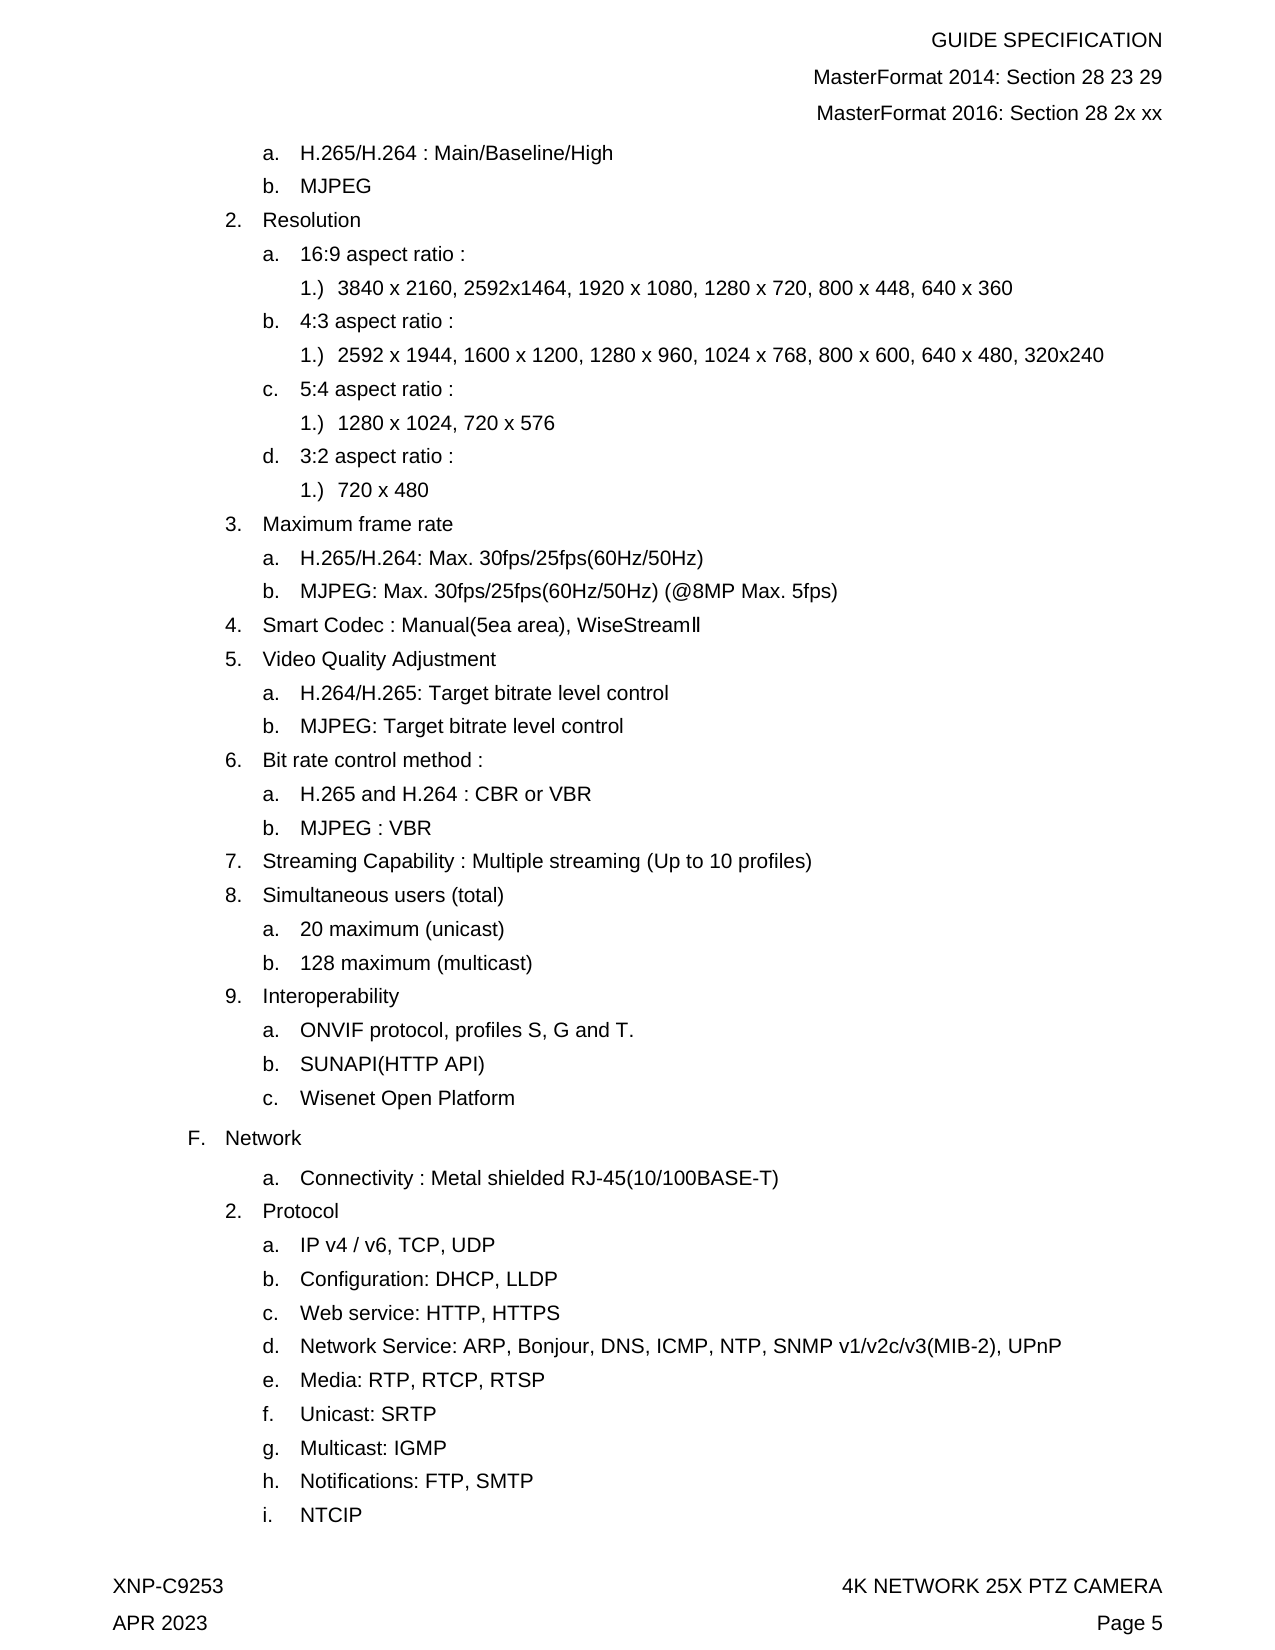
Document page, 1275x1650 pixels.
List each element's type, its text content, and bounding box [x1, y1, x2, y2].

list Resolution [225, 208, 1162, 232]
list MJPEG : VBR [262, 816, 1162, 839]
list MJPEG [262, 174, 1162, 198]
list IP v4 / v6, TCP, UDP [262, 1233, 1162, 1257]
list H.265 and H.264 : CBR or VBR [262, 782, 1162, 806]
list 5:4 aspect ratio : [262, 377, 1162, 401]
list H.265/H.264 : Main/Baseline/High [262, 141, 1162, 164]
list 3:2 aspect ratio : [262, 444, 1162, 468]
list 1280 x 1024, 720 x 576 [300, 411, 1162, 434]
list Media: RTP, RTCP, RTSP [262, 1368, 1162, 1392]
list NTCIP [262, 1503, 1162, 1527]
list 4:3 aspect ratio : [262, 309, 1162, 333]
list Network Service: ARP, Bonjour, DNS, ICMP, NTP, SNMP v1/v2c/v3(MIB-2), UPnP [262, 1334, 1162, 1358]
list Multicast: IGMP [262, 1436, 1162, 1459]
list Streaming Capability : Multiple streaming (Up to 10 profiles) [225, 849, 1162, 873]
list MJPEG: Target bitrate level control [262, 714, 1162, 738]
list H.265/H.264: Max. 30fps/25fps(60Hz/50Hz) [262, 546, 1162, 569]
list Smart Codec : Manual(5ea area), WiseStreamⅡ [225, 613, 1162, 637]
list Network [187, 1126, 1162, 1149]
list SUNAPI(HTTP API) [262, 1052, 1162, 1076]
list 3840 x 2160, 2592x1464, 1920 x 1080, 1280 x 720, 800 x 448, 640 x 360 [300, 276, 1162, 299]
list H.264/H.265: Target bitrate level control [262, 681, 1162, 704]
list Maximum frame rate [225, 512, 1162, 536]
list Notifications: FTP, SMTP [262, 1469, 1162, 1493]
list Video Quality Adjustment [225, 647, 1162, 671]
list Bit rate control method : [225, 748, 1162, 772]
list 20 maximum (unicast) [262, 917, 1162, 941]
list Configuration: DHCP, LLDP [262, 1267, 1162, 1291]
list Wisenet Open Platform [262, 1086, 1162, 1109]
list 128 maximum (multicast) [262, 951, 1162, 974]
list 2592 x 1944, 1600 x 1200, 1280 x 960, 1024 x 768, 800 x 600, 640 x 480, 320x240 [300, 343, 1162, 367]
list Simultaneous users (total) [225, 883, 1162, 907]
list 16:9 aspect ratio : [262, 242, 1162, 266]
list MJPEG: Max. 30fps/25fps(60Hz/50Hz) (@8MP Max. 5fps) [262, 579, 1162, 603]
list Interoperability [225, 984, 1162, 1008]
list Unicast: SRTP [262, 1402, 1162, 1426]
list Protocol [225, 1199, 1162, 1223]
list ONVIF protocol, profiles S, G and T. [262, 1018, 1162, 1042]
list Connectivity : Metal shielded RJ-45(10/100BASE-T) [262, 1166, 1162, 1189]
list 720 x 480 [300, 478, 1162, 502]
list Web service: HTTP, HTTPS [262, 1301, 1162, 1324]
